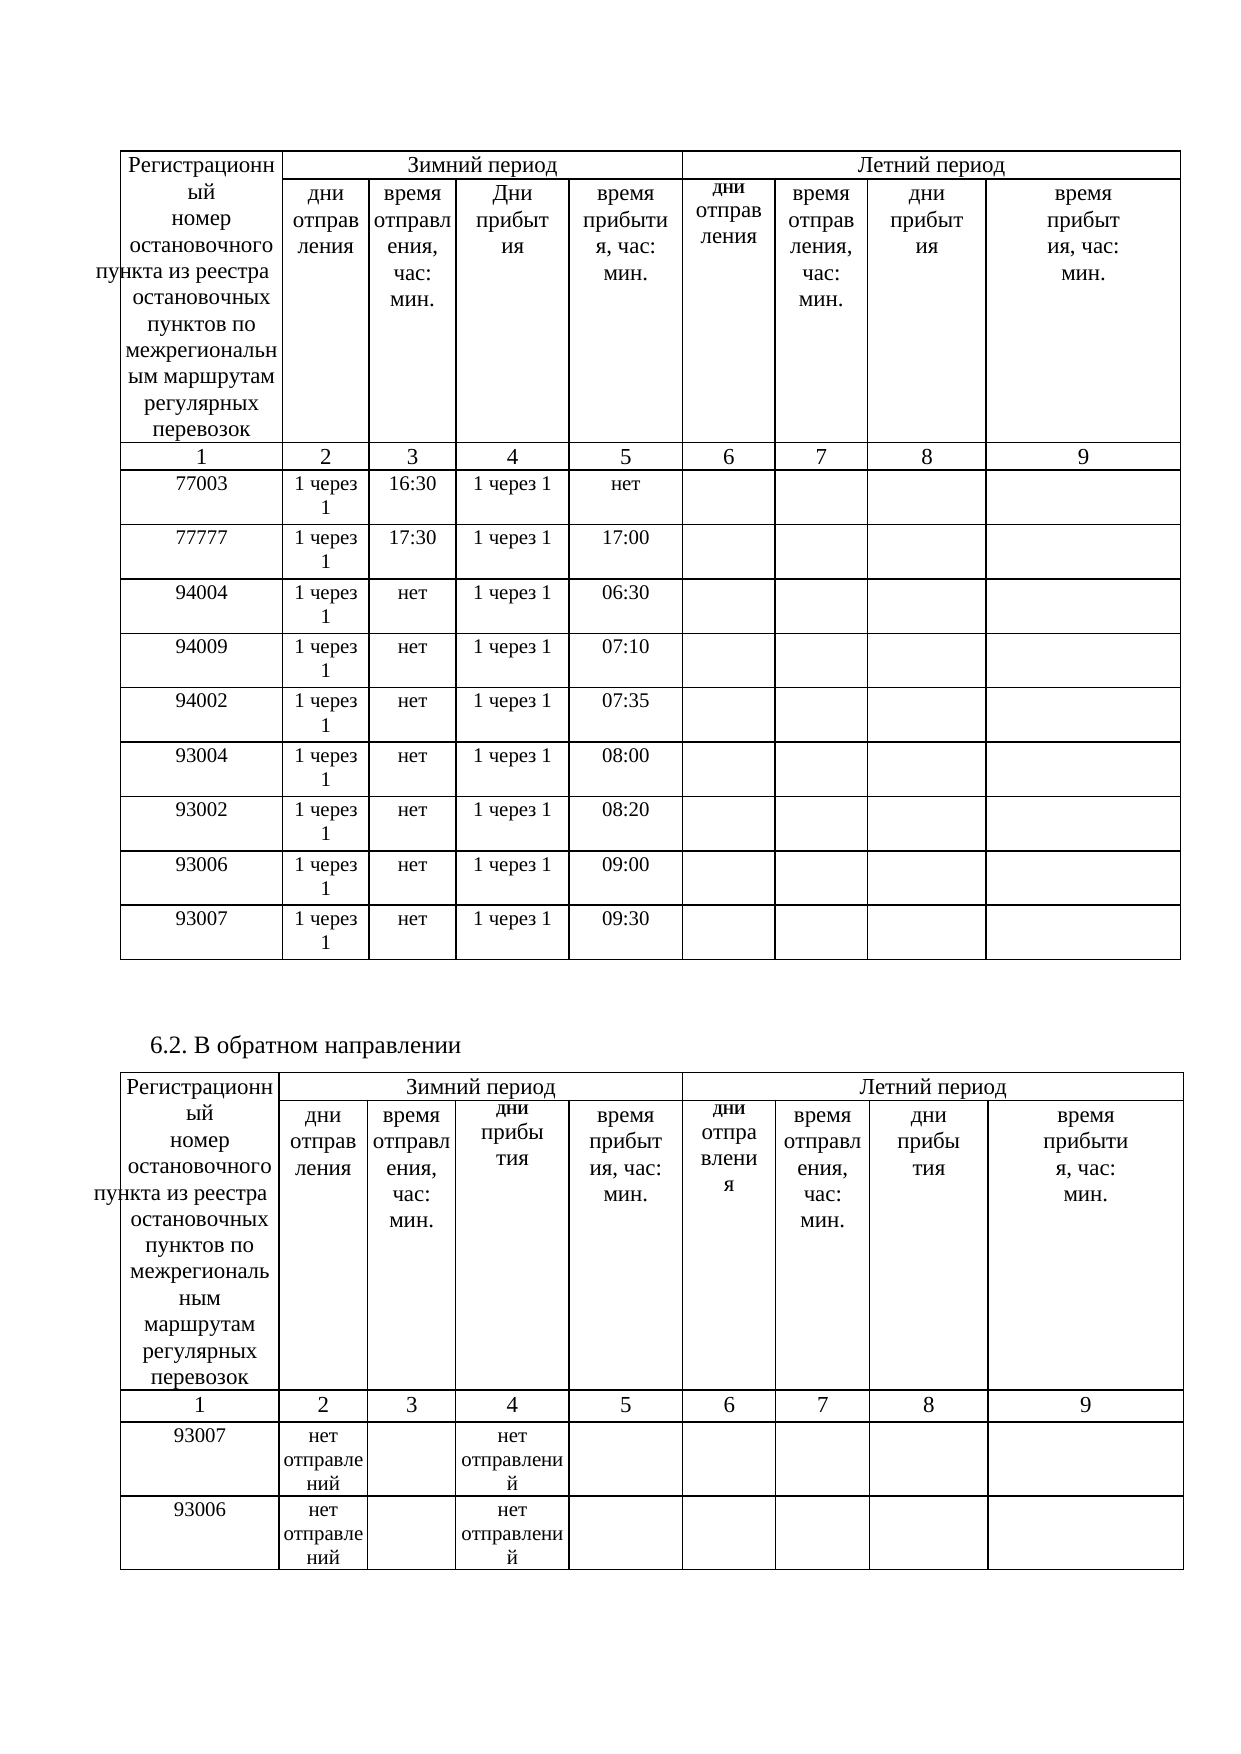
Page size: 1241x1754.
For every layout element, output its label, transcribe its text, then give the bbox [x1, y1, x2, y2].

table_cell 1 через 1 [283, 580, 368, 632]
table_cell [987, 906, 1180, 959]
table_cell 08:00 [570, 743, 682, 796]
table_cell 5 [570, 1391, 682, 1421]
table_cell 2 [283, 443, 368, 469]
table_cell 1 через 1 [457, 471, 568, 524]
table_cell 1 через 1 [457, 688, 568, 741]
table_cell 1 через 1 [457, 634, 568, 687]
table_cell [776, 525, 867, 578]
table_cell 07:10 [570, 634, 682, 687]
table_cell ДНИ прибы тия [456, 1101, 568, 1389]
table_header Летний период [683, 1073, 1183, 1099]
table_cell [776, 471, 867, 524]
table_header Летний период [683, 152, 1180, 178]
table_cell [776, 688, 867, 741]
table_cell [683, 906, 774, 959]
table_cell 9 [989, 1391, 1183, 1421]
table_cell 1 через 1 [283, 797, 368, 850]
table_cell 93002 [121, 797, 282, 850]
table_cell [683, 797, 774, 850]
table_cell 17:30 [370, 525, 455, 578]
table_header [121, 1073, 278, 1389]
table_cell [987, 580, 1180, 632]
table_cell [776, 906, 867, 959]
table_cell [776, 580, 867, 632]
table_cell [683, 471, 774, 524]
table_cell 1 через 1 [457, 852, 568, 904]
table_cell 94009 [121, 634, 282, 687]
table_cell [683, 580, 774, 632]
table_cell нет отправлений [456, 1497, 568, 1569]
table_cell дни отправ ления [283, 180, 368, 441]
table_cell 09:30 [570, 906, 682, 959]
table_cell [683, 1423, 775, 1495]
table_cell 07:35 [570, 688, 682, 741]
table_cell [683, 743, 774, 796]
table_cell нет [370, 580, 455, 632]
table_cell 17:00 [570, 525, 682, 578]
table_cell нет [370, 852, 455, 904]
table_cell 9 [987, 443, 1180, 469]
table_cell время отправл ения, час: мин. [776, 1101, 869, 1389]
table_cell [683, 852, 774, 904]
table_cell ДНИ отправ ления [683, 180, 774, 441]
table_cell [868, 852, 985, 904]
table_cell [570, 1497, 682, 1569]
table_cell 6 [683, 1391, 775, 1421]
table_cell [989, 1497, 1183, 1569]
table_cell 6 [683, 443, 774, 469]
table_cell [987, 743, 1180, 796]
table_cell 1 через 1 [283, 634, 368, 687]
table_cell 06:30 [570, 580, 682, 632]
table_cell время отправ ления, час: мин. [776, 180, 867, 441]
table_cell дни прибы тия [870, 1101, 987, 1389]
table_cell нет [370, 688, 455, 741]
table_cell 1 через 1 [283, 743, 368, 796]
table_cell [868, 906, 985, 959]
table_cell 7 [776, 443, 867, 469]
table_cell [570, 1423, 682, 1495]
table_cell [987, 797, 1180, 850]
table_cell [776, 1497, 869, 1569]
table_cell дни прибыт ия [868, 180, 985, 441]
table_cell [987, 688, 1180, 741]
table_cell [868, 580, 985, 632]
table_cell нет [370, 797, 455, 850]
table_cell [368, 1423, 455, 1495]
table_cell [987, 471, 1180, 524]
table_cell 1 через 1 [457, 906, 568, 959]
table_cell 1 через 1 [283, 852, 368, 904]
table_cell 08:20 [570, 797, 682, 850]
table_cell 1 через 1 [283, 688, 368, 741]
table_cell 1 через 1 [457, 797, 568, 850]
table_cell [683, 525, 774, 578]
table_header Зимний период [280, 1073, 682, 1099]
table_cell нет отправлений [280, 1423, 367, 1495]
table_cell 93004 [121, 743, 282, 796]
table_cell [776, 797, 867, 850]
table_cell время прибыти я, час: мин. [570, 180, 682, 441]
table_cell 09:00 [570, 852, 682, 904]
table_cell нет [370, 743, 455, 796]
table_cell 1 через 1 [457, 580, 568, 632]
table_cell 77003 [121, 471, 282, 524]
table_cell 2 [280, 1391, 367, 1421]
table_cell ДНИ отпра влени я [683, 1101, 775, 1389]
table_cell 7 [776, 1391, 869, 1421]
table_cell нет [370, 634, 455, 687]
table_cell [989, 1423, 1183, 1495]
table_cell [870, 1423, 987, 1495]
table_cell [776, 743, 867, 796]
table_cell 93006 [121, 852, 282, 904]
table_cell 1 через 1 [457, 525, 568, 578]
table_cell время прибыти я, час: мин. [989, 1101, 1183, 1389]
table_cell 1 [121, 1391, 278, 1421]
table_cell 77777 [121, 525, 282, 578]
table_cell [987, 634, 1180, 687]
table_cell 3 [370, 443, 455, 469]
table_cell [368, 1497, 455, 1569]
table_cell [868, 743, 985, 796]
table_cell Дни прибыт ия [457, 180, 568, 441]
table_cell нет отправлений [280, 1497, 367, 1569]
table_cell 1 через 1 [283, 906, 368, 959]
table_cell [870, 1497, 987, 1569]
table_cell 93007 [121, 906, 282, 959]
table_cell 1 [121, 443, 282, 469]
table_cell [868, 525, 985, 578]
table_cell нет [570, 471, 682, 524]
table_cell [776, 634, 867, 687]
table_cell [987, 525, 1180, 578]
table_cell 93007 [121, 1423, 278, 1495]
table_cell время отправл ения, час: мин. [368, 1101, 455, 1389]
table_cell время отправл ения, час: мин. [370, 180, 455, 441]
table_cell 8 [870, 1391, 987, 1421]
table_cell 16:30 [370, 471, 455, 524]
table_header Зимний период [283, 152, 682, 178]
table_cell [776, 852, 867, 904]
table_cell [868, 688, 985, 741]
table_cell 94002 [121, 688, 282, 741]
table_cell 3 [368, 1391, 455, 1421]
table_cell 4 [457, 443, 568, 469]
table_cell [868, 634, 985, 687]
table_cell 1 через 1 [283, 471, 368, 524]
table_cell [987, 852, 1180, 904]
table_cell 4 [456, 1391, 568, 1421]
table_cell нет [370, 906, 455, 959]
table_cell [868, 797, 985, 850]
table_cell [683, 688, 774, 741]
table_cell 1 через 1 [283, 525, 368, 578]
table_cell время прибыт ия, час: мин. [987, 180, 1180, 441]
table_cell 93006 [121, 1497, 278, 1569]
table_cell [683, 1497, 775, 1569]
table_cell [683, 634, 774, 687]
text 6.2. В обратном направлении [150, 1030, 1090, 1059]
table_cell [776, 1423, 869, 1495]
table_cell 94004 [121, 580, 282, 632]
table_header Регистрационный номер остановочного пункта из реестра остановочных пунктов по межрегиональным маршрутам регулярных перевозок [121, 152, 282, 441]
table_cell 5 [570, 443, 682, 469]
table_cell время прибыт ия, час: мин. [570, 1101, 682, 1389]
table_cell 1 через 1 [457, 743, 568, 796]
table_cell нет отправлений [456, 1423, 568, 1495]
table_cell дни отправ ления [280, 1101, 367, 1389]
table_cell 8 [868, 443, 985, 469]
table_cell [868, 471, 985, 524]
